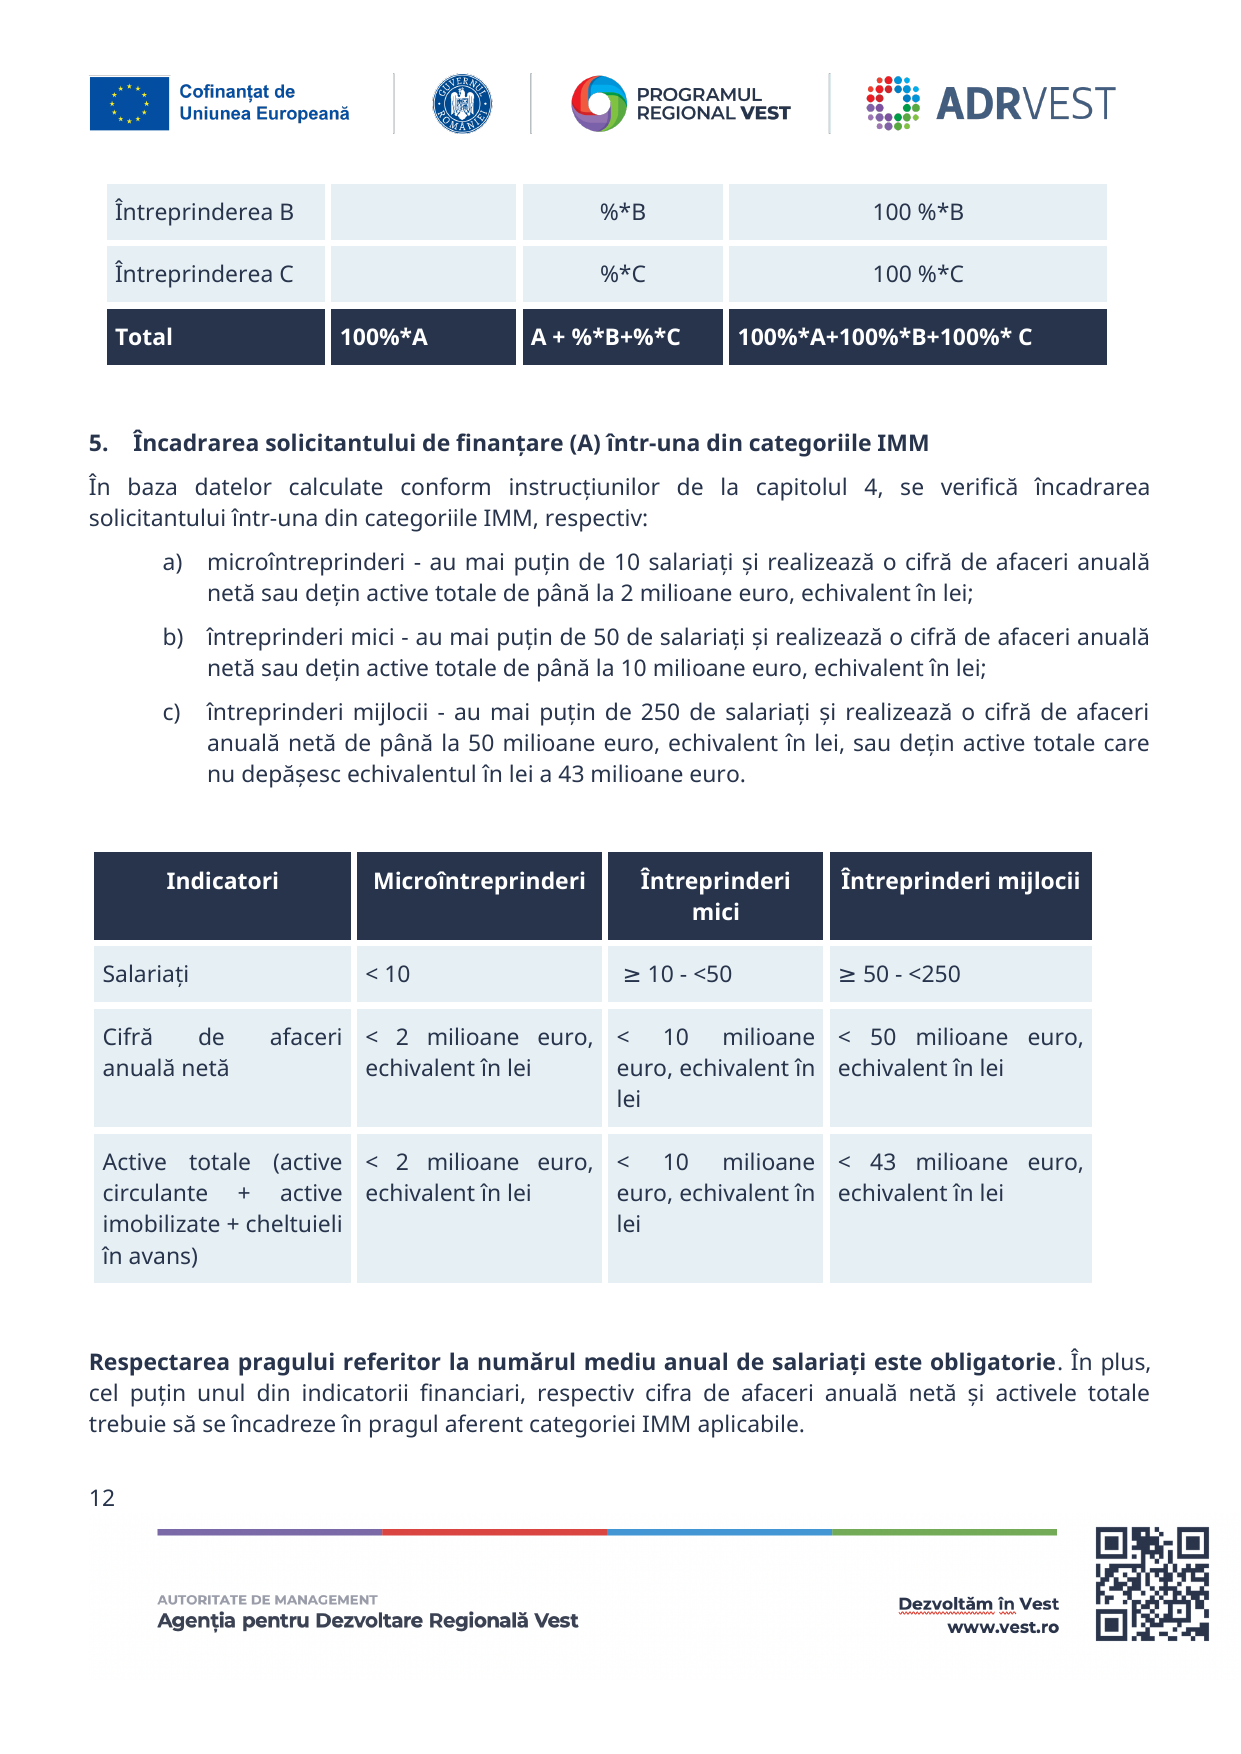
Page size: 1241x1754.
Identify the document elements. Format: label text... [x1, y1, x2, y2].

table_cell < 2 milioane euro, echivalent în lei [357, 1134, 602, 1283]
table_cell A + %*B+%*C [523, 309, 723, 365]
table_cell < 10 milioane euro, echivalent în lei [608, 1009, 823, 1127]
table_cell ≥ 10 - <50 [608, 946, 823, 1002]
text În baza datelor calculate conform instrucțiunilor de la capitolul 4, se verifică încadrarea solicitantului într-una din categoriile IMM, respectiv: [89, 471, 1152, 533]
table_cell < 2 milioane euro, echivalent în lei [357, 1009, 602, 1127]
list microîntreprinderi - au mai puțin de 10 salariați și realizează o cifră de afaceri anuală netă sau dețin active totale de până la 2 milioane euro, echivalent în lei; [162, 546, 1152, 608]
table_cell < 10 [357, 946, 602, 1002]
table_cell < 10 milioane euro, echivalent în lei [608, 1134, 823, 1283]
table_cell %*C [523, 246, 723, 302]
text Respectarea pragului referitor la numărul mediu anual de salariați este obligatorie. În plus, cel puțin unul din indicatorii financiari, respectiv cifra de afaceri anuală netă și activele totale trebuie să se încadreze în pragul aferent categoriei IMM aplicabile. [89, 1346, 1152, 1440]
table_cell 100%*A+100%*B+100%* C [729, 309, 1107, 365]
table_cell Active totale (active circulante + active imobilizate + cheltuieli în avans) [94, 1134, 351, 1283]
table_cell 100 %*C [729, 246, 1107, 302]
table_cell Întreprinderea B [107, 184, 325, 240]
table_cell %*B [523, 184, 723, 240]
picture [88, 1513, 1241, 1680]
table_cell Salariați [94, 946, 351, 1002]
table_cell < 50 milioane euro, echivalent în lei [830, 1009, 1092, 1127]
picture [88, 73, 1116, 134]
table_cell Total [107, 309, 325, 365]
table_cell Întreprinderea C [107, 246, 325, 302]
table_cell ≥ 50 - <250 [830, 946, 1092, 1002]
table_header Întreprinderi mijlocii [830, 852, 1092, 940]
table_cell Cifră de afaceri anuală netă [94, 1009, 351, 1127]
list Încadrarea solicitantului de finanțare (A) într-una din categoriile IMM [89, 427, 1152, 458]
list întreprinderi mijlocii - au mai puțin de 250 de salariați și realizează o cifră de afaceri anuală netă de până la 50 milioane euro, echivalent în lei, sau dețin active totale care nu depășesc echivalentul în lei a 43 milioane euro. [162, 696, 1152, 790]
table_header Întreprinderi mici [608, 852, 823, 940]
table_cell < 43 milioane euro, echivalent în lei [830, 1134, 1092, 1283]
table_header Indicatori [94, 852, 351, 940]
table_cell 100 %*B [729, 184, 1107, 240]
table_header Microîntreprinderi [357, 852, 602, 940]
list întreprinderi mici - au mai puțin de 50 de salariați și realizează o cifră de afaceri anuală netă sau dețin active totale de până la 10 milioane euro, echivalent în lei; [162, 621, 1152, 683]
table_cell 100%*A [331, 309, 516, 365]
table_cell [331, 246, 516, 302]
table_cell [331, 184, 516, 240]
